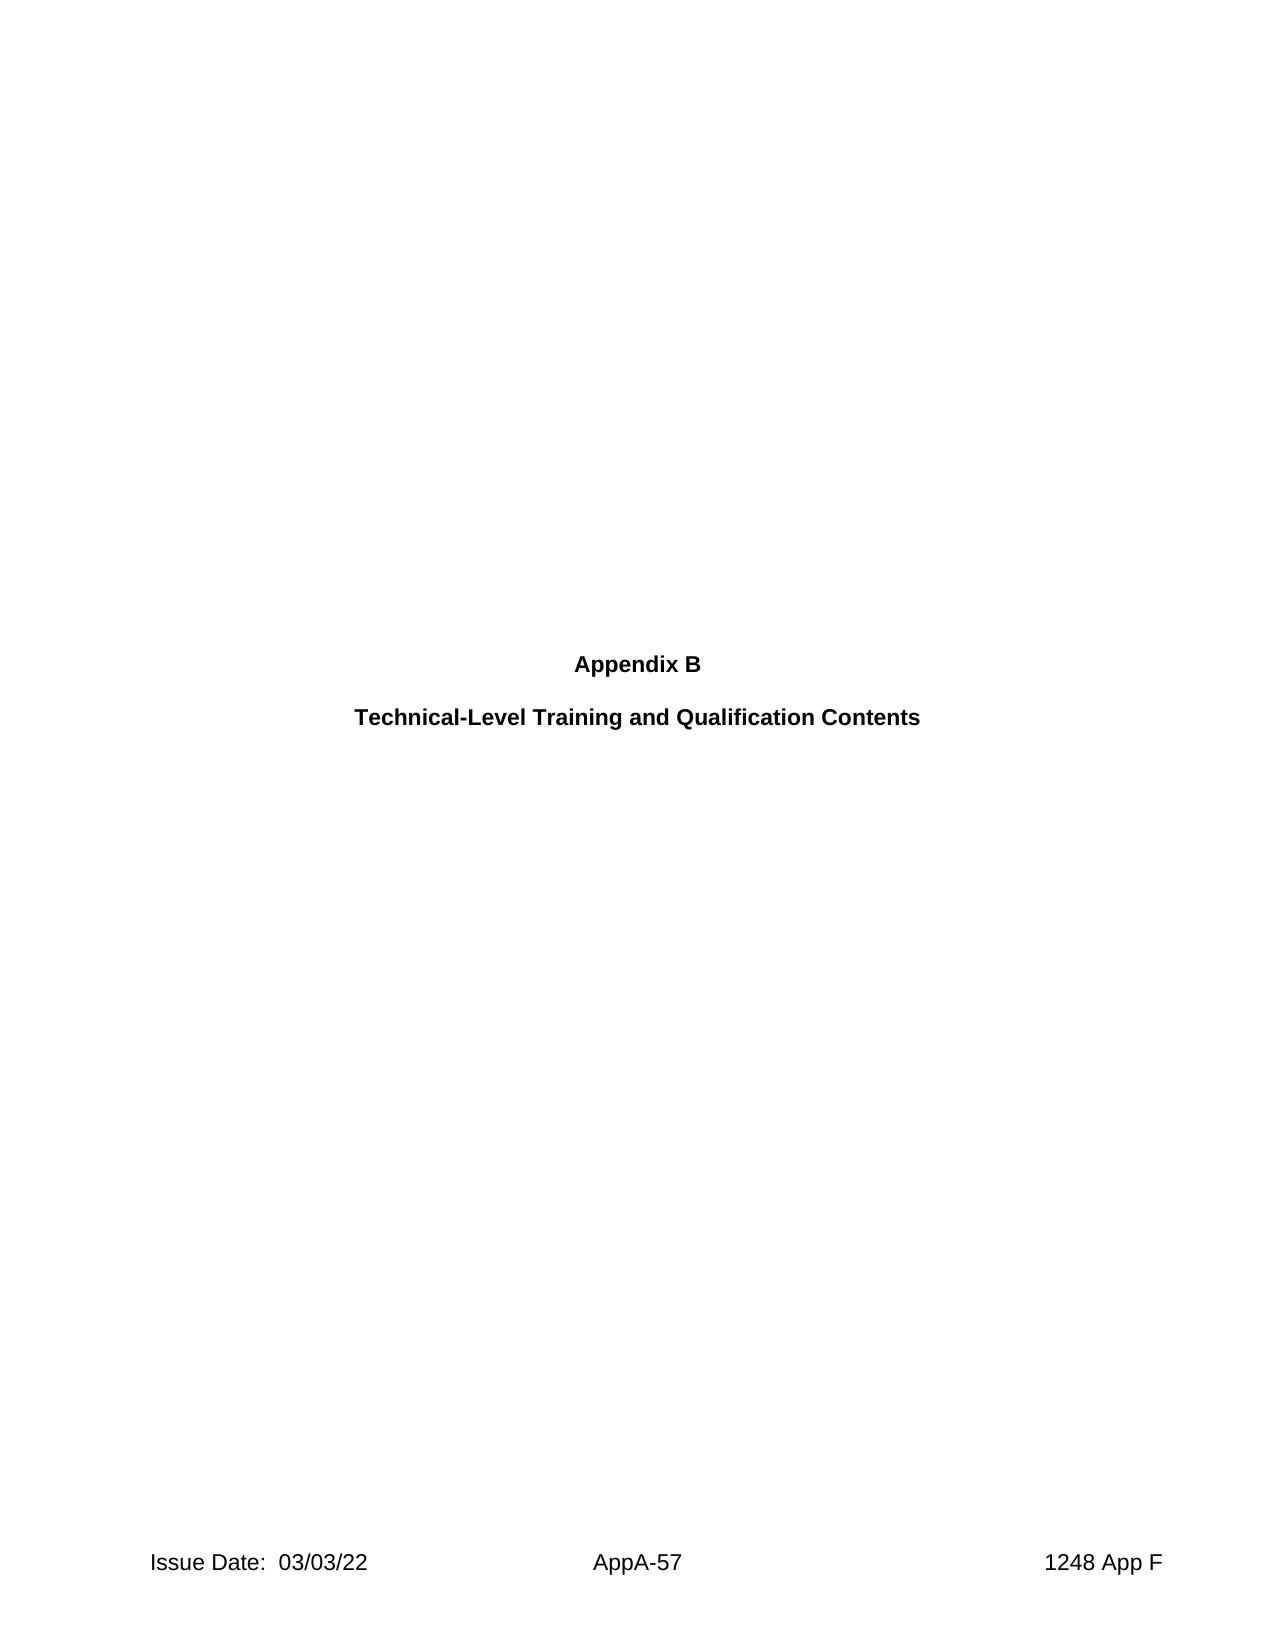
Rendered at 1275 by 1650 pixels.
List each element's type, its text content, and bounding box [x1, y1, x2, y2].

text Appendix B [150, 651, 1125, 677]
text Technical-Level Training and Qualification Contents [150, 703, 1125, 730]
